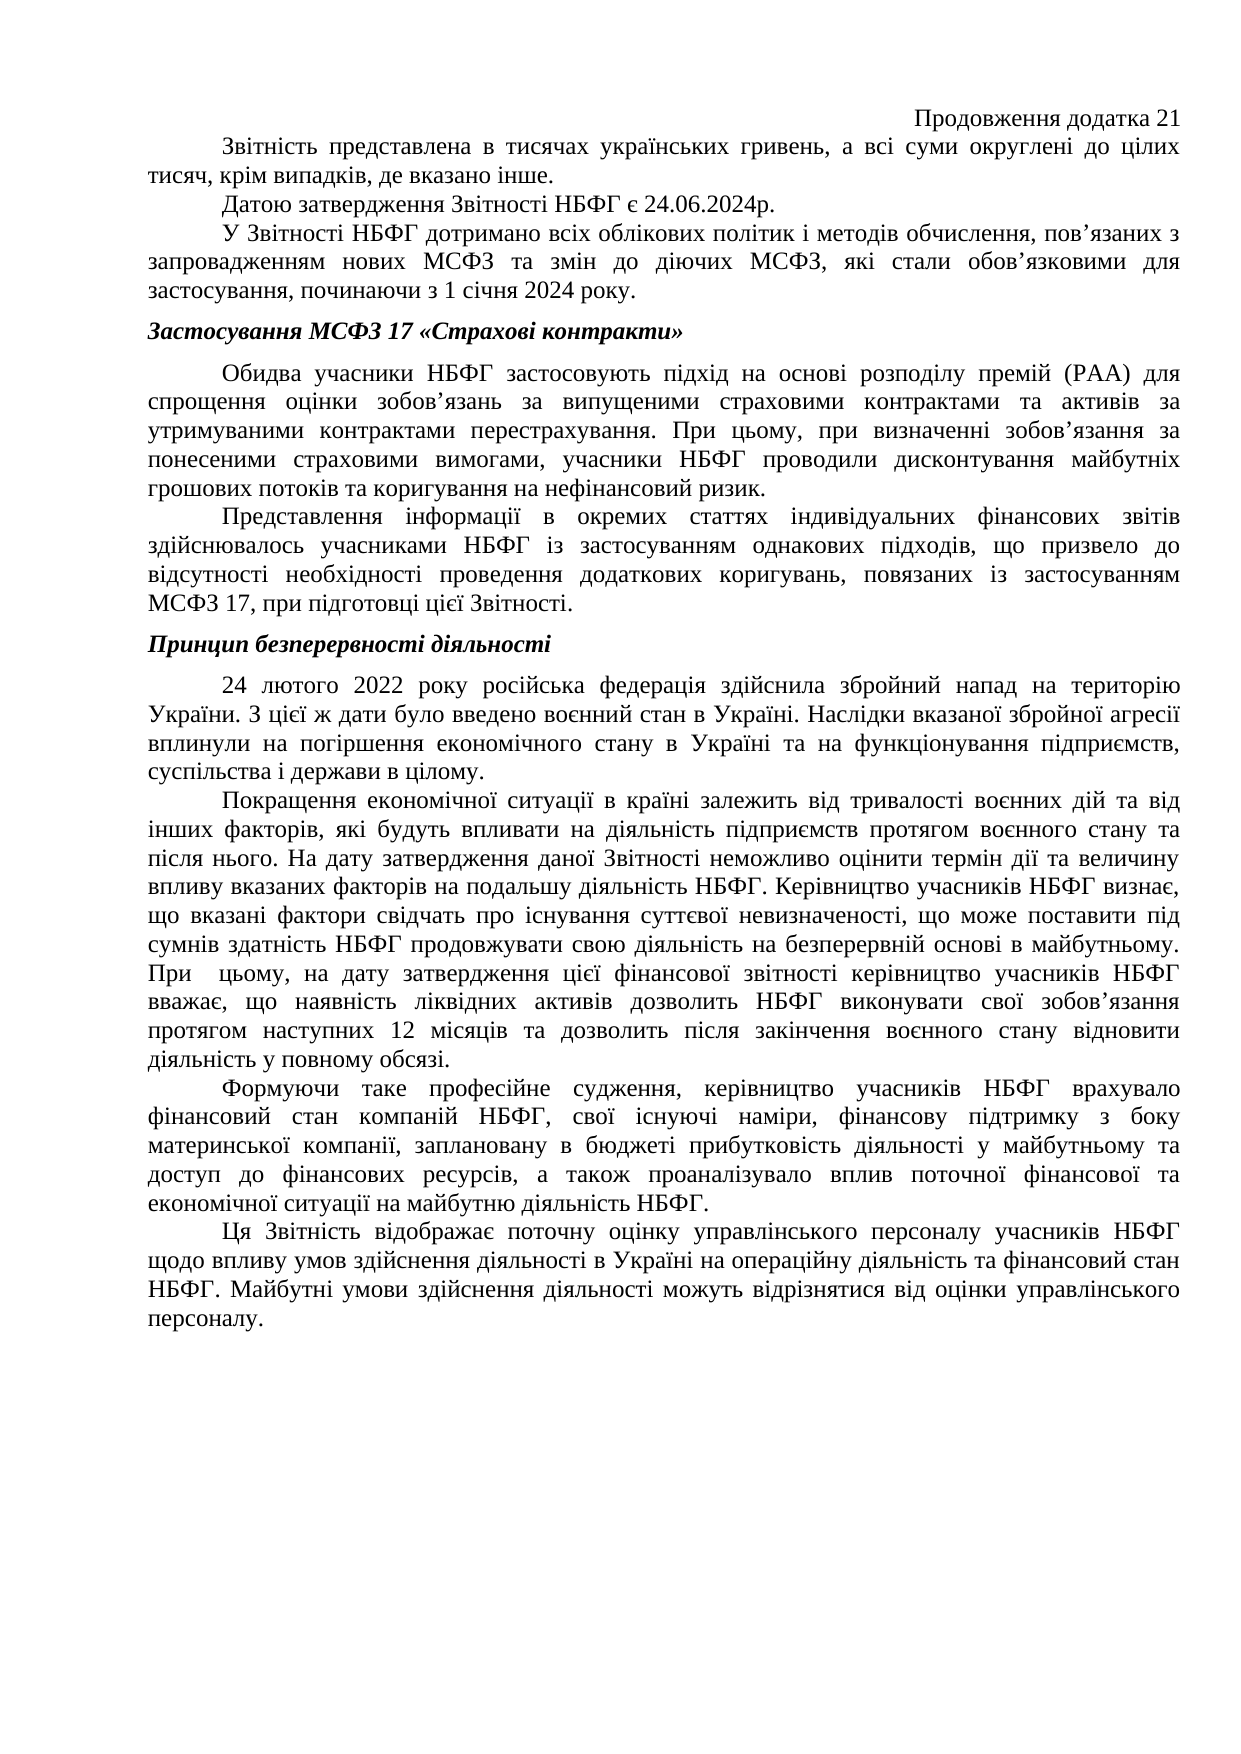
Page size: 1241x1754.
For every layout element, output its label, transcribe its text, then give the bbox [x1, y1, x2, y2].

list Обидва учасники НБФГ застосовують підхід на основі розподілу премій (PAA) для спрощення оцінки зобов’язань за випущеними страховими контрактами та активів за утримуваними контрактами перестрахування. При цьому, при визначенні зобов’язання за понесеними страховими вимогами, учасники НБФГ проводили дисконтування майбутніх грошових потоків та коригування на нефінансовий ризик. [148, 358, 1181, 501]
list Покращення економічної ситуації в країні залежить від тривалості воєнних дій та від інших факторів, які будуть впливати на діяльність підприємств протягом воєнного стану та після нього. На дату затвердження даної Звітності неможливо оцінити термін дії та величину впливу вказаних факторів на подальшу діяльність НБФГ. Керівництво учасників НБФГ визнає, що вказані фактори свідчать про існування суттєвої невизначеності, що може поставити під сумнів здатність НБФГ продовжувати свою діяльність на безперервній основі в майбутньому. При цьому, на дату затвердження цієї фінансової звітності керівництво учасників НБФГ вважає, що наявність ліквідних активів дозволить НБФГ виконувати свої зобов’язання протягом наступних 12 місяців та дозволить після закінчення воєнного стану відновити діяльність у повному обсязі. [148, 785, 1181, 1073]
list У Звітності НБФГ дотримано всіх облікових політик і методів обчислення, пов’язаних з запровадженням нових МСФЗ та змін до діючих МСФЗ, які стали обов’язковими для застосування, починаючи з 1 січня 2024 року. [148, 218, 1181, 304]
list Звітність представлена в тисячах українських гривень, а всі суми округлені до цілих тисяч, крім випадків, де вказано інше. [148, 131, 1181, 189]
list Ця Звітність відображає поточну оцінку управлінського персоналу учасників НБФГ щодо впливу умов здійснення діяльності в Україні на операційну діяльність та фінансовий стан НБФГ. Майбутні умови здійснення діяльності можуть відрізнятися від оцінки управлінського персоналу. [148, 1216, 1181, 1331]
list Застосування МСФЗ 17 «Страхові контракти» [148, 316, 1181, 345]
list 24 лютого 2022 року російська федерація здійснила збройний напад на територію України. З цієї ж дати було введено воєнний стан в Україні. Наслідки вказаної збройної агресії вплинули на погіршення економічного стану в Україні та на функціонування підприємств, суспільства і держави в цілому. [148, 670, 1181, 785]
list Принцип безперервності діяльності [148, 629, 1181, 658]
list Формуючи таке професійне судження, керівництво учасників НБФГ врахувало фінансовий стан компаній НБФГ, свої існуючі наміри, фінансову підтримку з боку материнської компанії, заплановану в бюджеті прибутковість діяльності у майбутньому та доступ до фінансових ресурсів, а також проаналізувало вплив поточної фінансової та економічної ситуації на майбутню діяльність НБФГ. [148, 1073, 1181, 1216]
list Датою затвердження Звітності НБФГ є 24.06.2024р. [148, 189, 1181, 218]
list Представлення інформації в окремих статтях індивідуальних фінансових звітів здійснювалось учасниками НБФГ із застосуванням однакових підходів, що призвело до відсутності необхідності проведення додаткових коригувань, повязаних із застосуванням МСФЗ 17, при підготовці цієї Звітності. [148, 501, 1181, 616]
